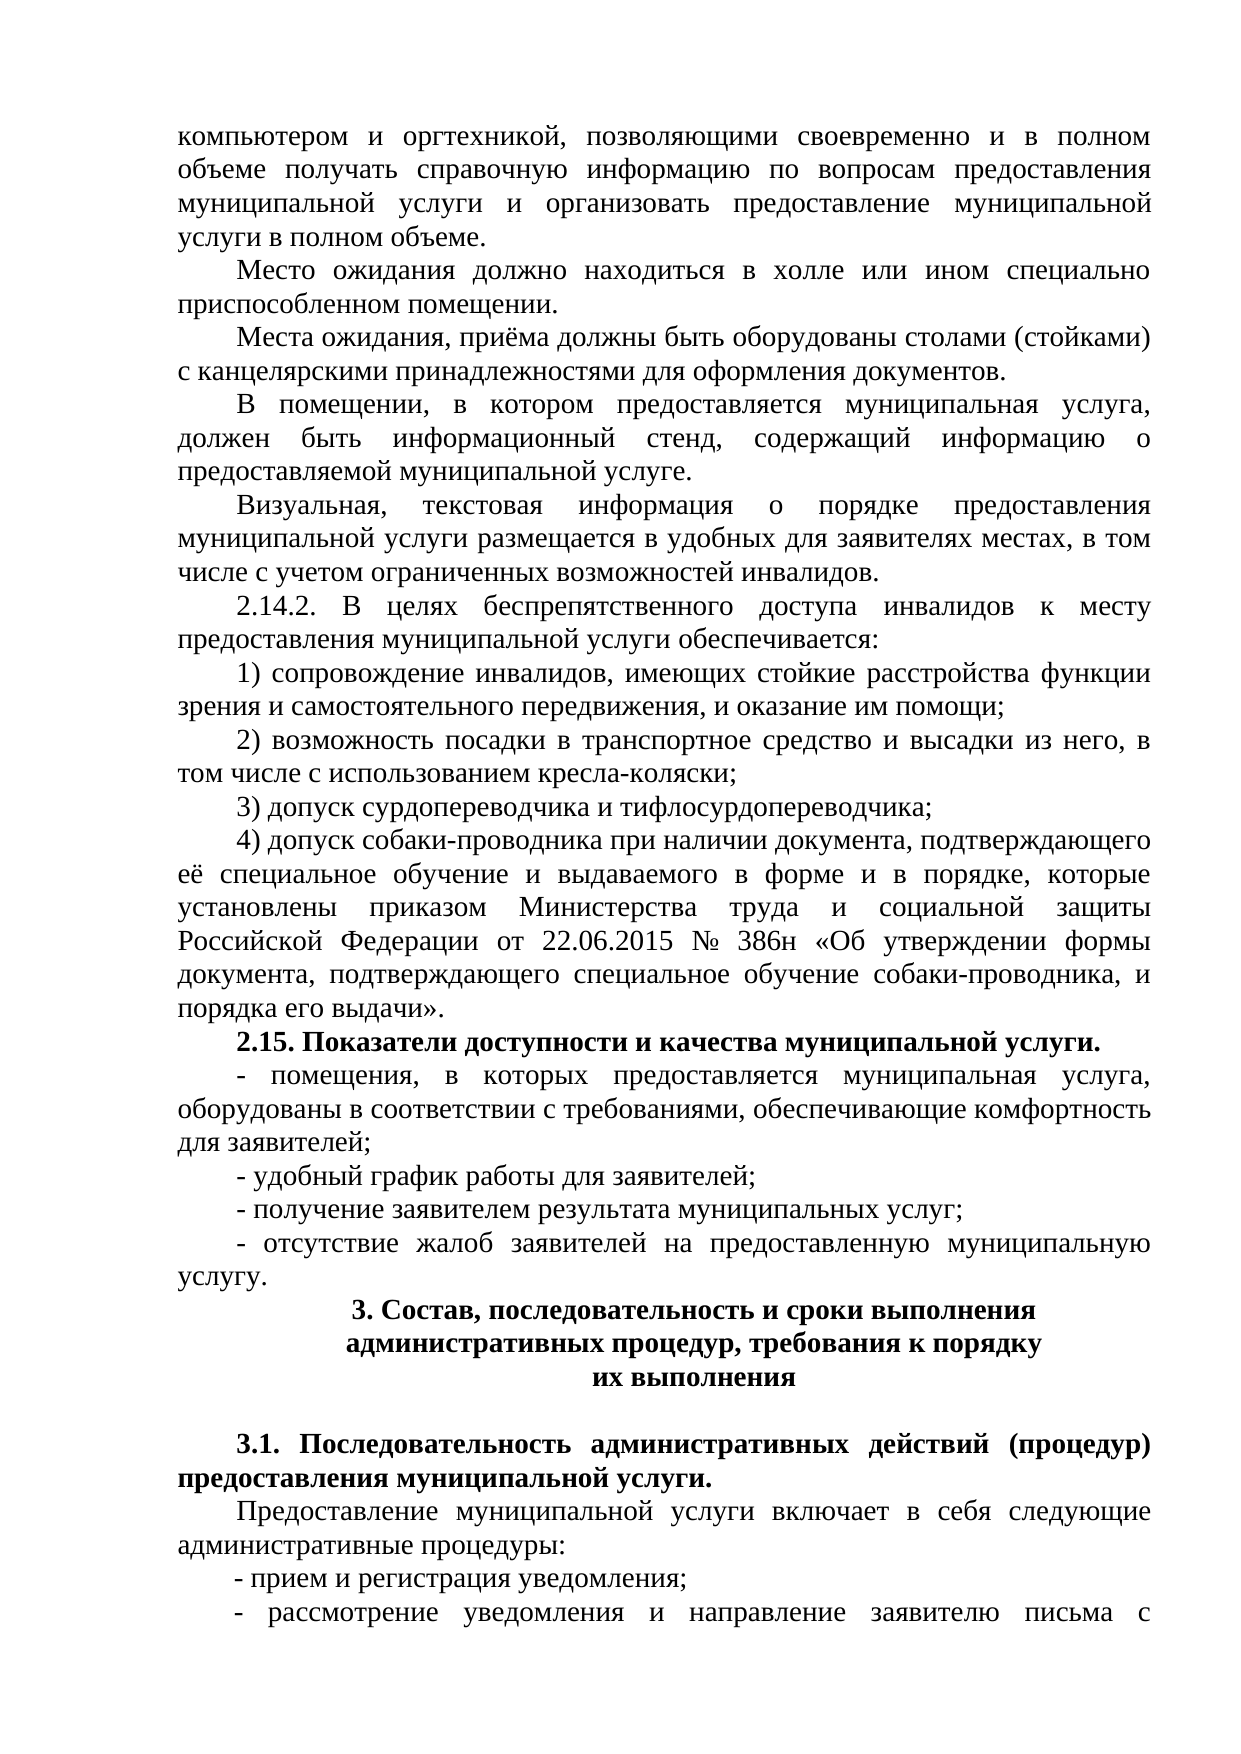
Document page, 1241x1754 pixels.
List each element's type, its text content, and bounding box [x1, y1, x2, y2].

title административных процедур, требования к порядку [177, 1326, 1152, 1359]
text 3) допуск сурдопереводчика и тифлосурдопереводчика; [177, 789, 1152, 822]
text Визуальная, текстовая информация о порядке предоставления муниципальной услуги размещается в удобных для заявителях местах, в том числе с учетом ограниченных возможностей инвалидов. [177, 487, 1152, 588]
title их выполнения [177, 1359, 1152, 1393]
text - удобный график работы для заявителей; [177, 1158, 1152, 1191]
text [177, 1594, 1152, 1627]
text - помещения, в которых предоставляется муниципальная услуга, оборудованы в соответствии с требованиями, обеспечивающие комфортность для заявителей; [177, 1057, 1152, 1158]
title 3. Состав, последовательность и сроки выполнения [177, 1292, 1152, 1326]
text - получение заявителем результата муниципальных услуг; [177, 1191, 1152, 1225]
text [177, 118, 1152, 252]
text Места ожидания, приёма должны быть оборудованы столами (стойками) с канцелярскими принадлежностями для оформления документов. [177, 319, 1152, 386]
text В помещении, в котором предоставляется муниципальная услуга, должен быть информационный стенд, содержащий информацию о предоставляемой муниципальной услуге. [177, 386, 1152, 487]
text 2.15. Показатели доступности и качества муниципальной услуги. [177, 1024, 1152, 1057]
text - прием и регистрация уведомления; [177, 1560, 1152, 1594]
text 4) допуск собаки-проводника при наличии документа, подтверждающего её специальное обучение и выдаваемого в форме и в порядке, которые установлены приказом Министерства труда и социальной защиты Российской Федерации от 22.06.2015 № 386н «Об утверждении формы документа, подтверждающего специальное обучение собаки-проводника, и порядка его выдачи». [177, 822, 1152, 1024]
text 1) сопровождение инвалидов, имеющих стойкие расстройства функции зрения и самостоятельного передвижения, и оказание им помощи; [177, 655, 1152, 722]
text 2.14.2. В целях беспрепятственного доступа инвалидов к месту предоставления муниципальной услуги обеспечивается: [177, 588, 1152, 655]
text 2) возможность посадки в транспортное средство и высадки из него, в том числе с использованием кресла-коляски; [177, 722, 1152, 789]
text Предоставление муниципальной услуги включает в себя следующие административные процедуры: [177, 1493, 1152, 1560]
text 3.1. Последовательность административных действий (процедур) предоставления муниципальной услуги. [177, 1426, 1152, 1493]
text - отсутствие жалоб заявителей на предоставленную муниципальную услугу. [177, 1225, 1152, 1292]
text Место ожидания должно находиться в холле или ином специально приспособленном помещении. [177, 252, 1152, 319]
